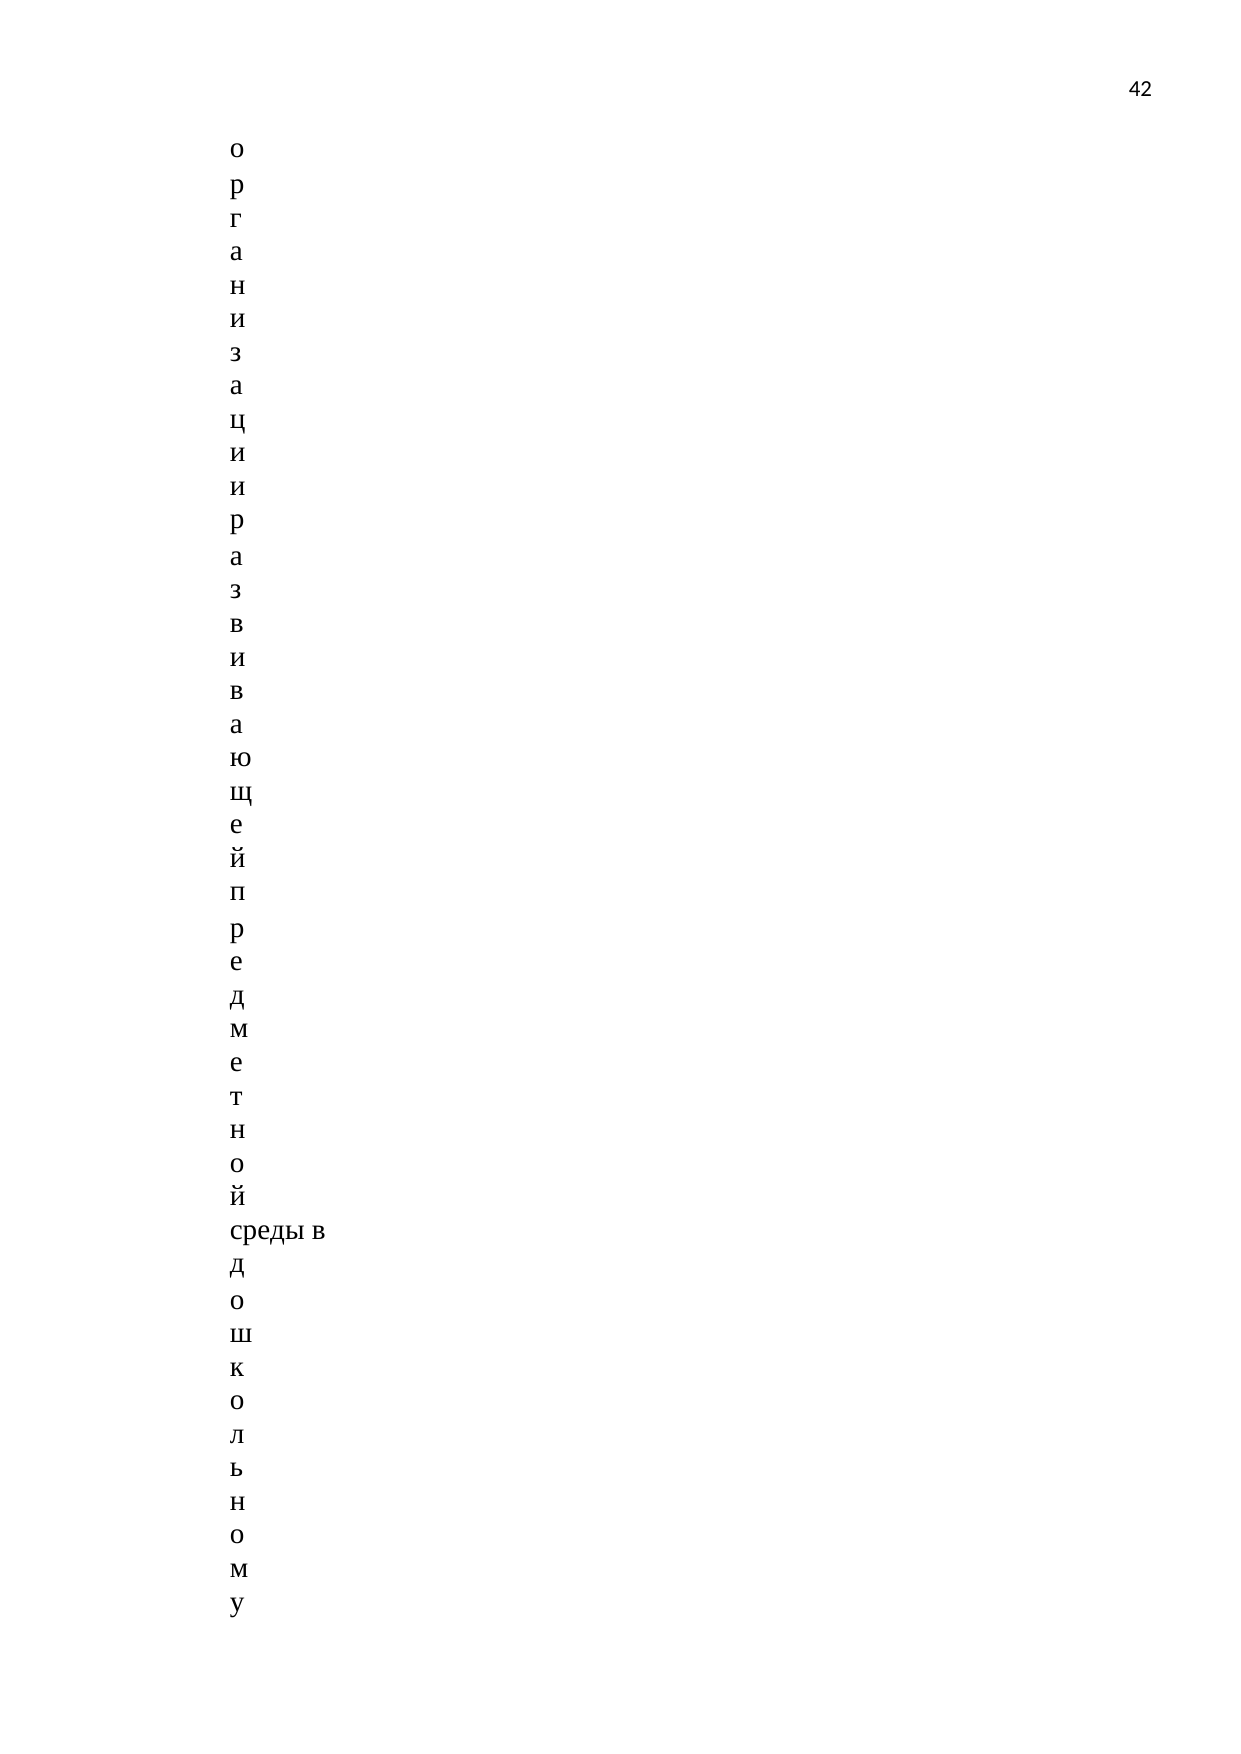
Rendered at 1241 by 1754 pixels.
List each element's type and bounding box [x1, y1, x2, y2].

list [192, 130, 1152, 1620]
